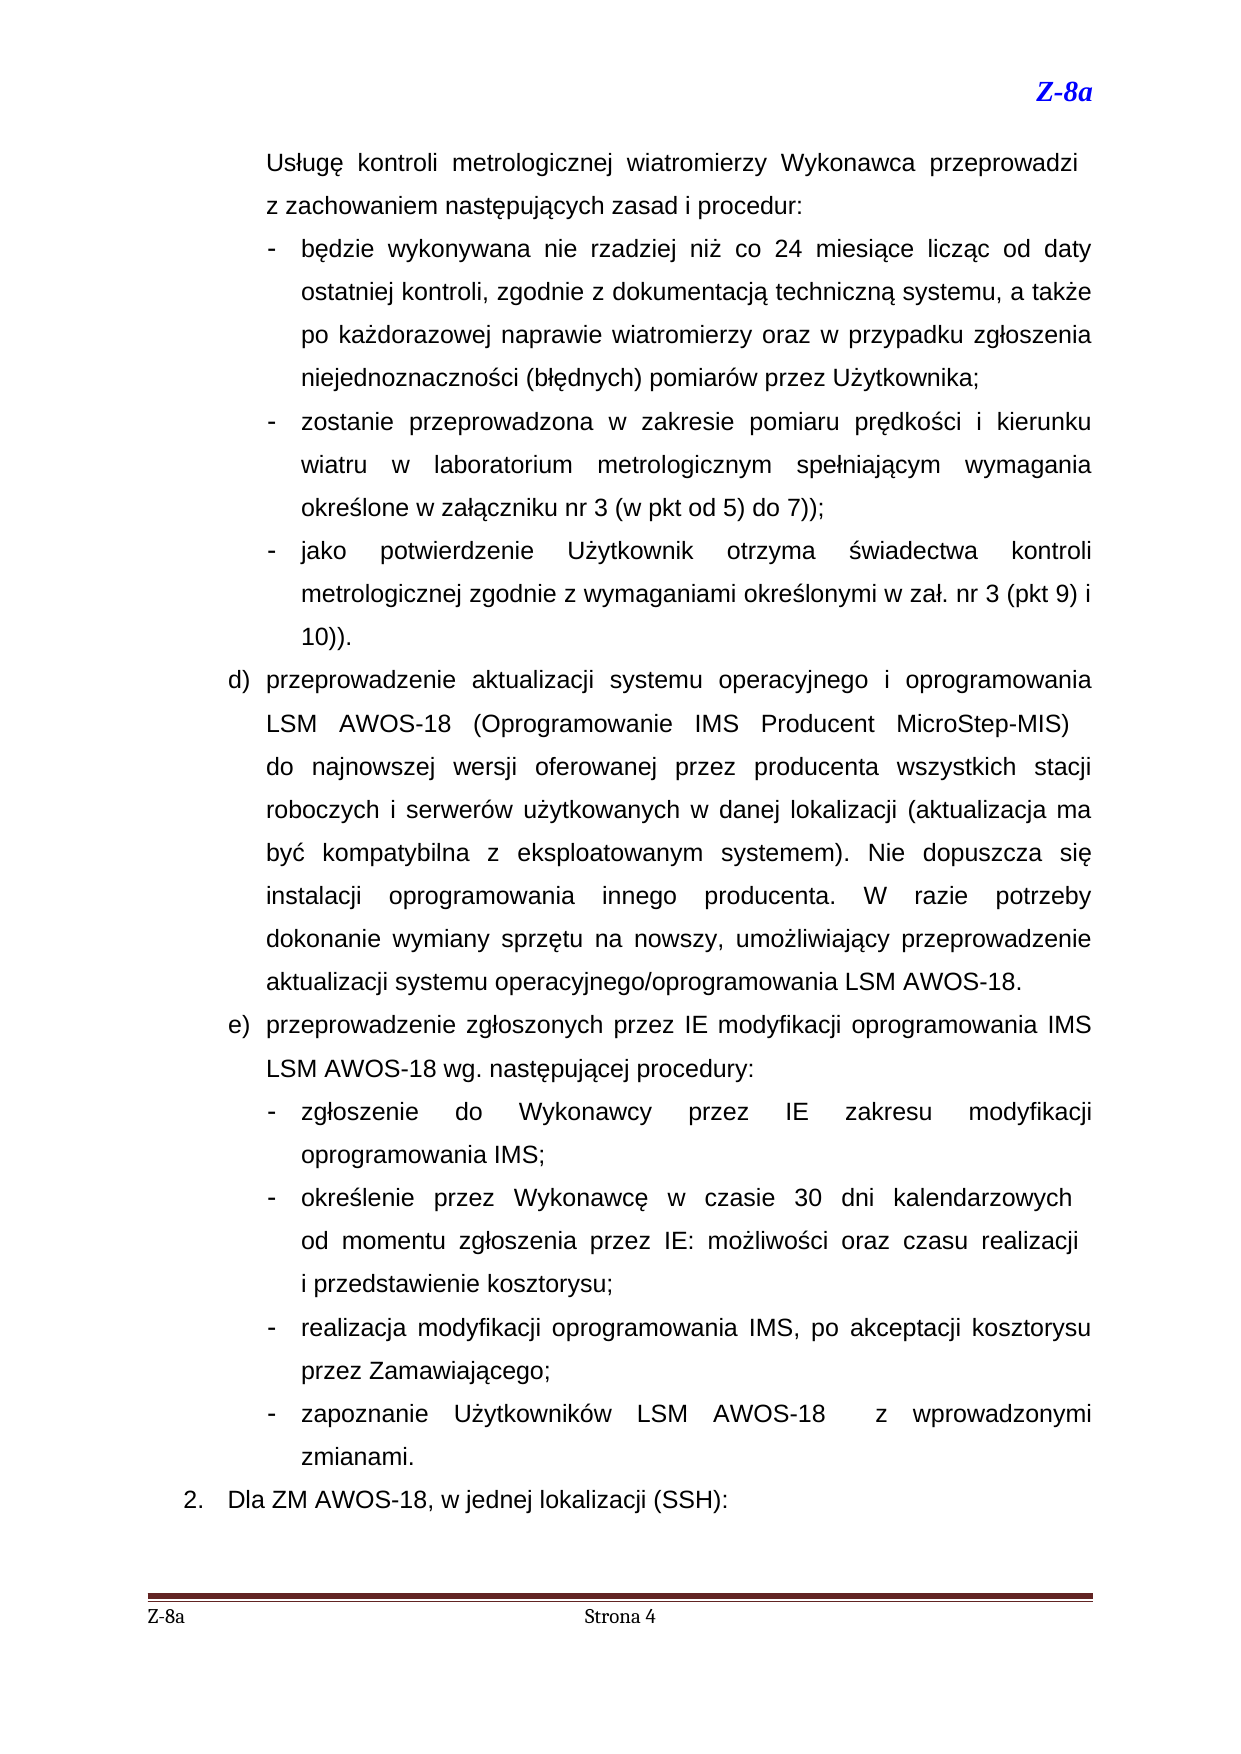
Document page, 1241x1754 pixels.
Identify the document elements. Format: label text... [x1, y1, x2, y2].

list zostanie przeprowadzona w zakresie pomiaru prędkości i kierunku wiatru w laboratorium metrologicznym spełniającym wymagania określone w załączniku nr 3 (w pkt od 5) do 7)); [267, 406, 1093, 522]
list przeprowadzenie zgłoszonych przez IE modyfikacji oprogramowania IMS LSM AWOS-18 wg. następującej procedury: [228, 1010, 1093, 1082]
list określenie przez Wykonawcę w czasie 30 dni kalendarzowych od momentu zgłoszenia przez IE: możliwości oraz czasu realizacji i przedstawienie kosztorysu; [267, 1183, 1093, 1298]
list jako potwierdzenie Użytkownik otrzyma świadectwa kontroli metrologicznej zgodnie z wymaganiami określonymi w zał. nr 3 (pkt 9) i 10)). [267, 536, 1093, 651]
list zgłoszenie do Wykonawcy przez IE zakresu modyfikacji oprogramowania IMS; [267, 1097, 1093, 1169]
list będzie wykonywana nie rzadziej niż co 24 miesiące licząc od daty ostatniej kontroli, zgodnie z dokumentacją techniczną systemu, a także po każdorazowej naprawie wiatromierzy oraz w przypadku zgłoszenia niejednoznaczności (błędnych) pomiarów przez Użytkownika; [267, 234, 1093, 392]
list przeprowadzenie aktualizacji systemu operacyjnego i oprogramowania LSM AWOS-18 (Oprogramowanie IMS Producent MicroStep-MIS) do najnowszej wersji oferowanej przez producenta wszystkich stacji roboczych i serwerów użytkowanych w danej lokalizacji (aktualizacja ma być kompatybilna z eksploatowanym systemem). Nie dopuszcza się instalacji oprogramowania innego producenta. W razie potrzeby dokonanie wymiany sprzętu na nowszy, umożliwiający przeprowadzenie aktualizacji systemu operacyjnego/oprogramowania LSM AWOS-18. [228, 665, 1093, 996]
list Usługę kontroli metrologicznej wiatromierzy Wykonawca przeprowadzi z zachowaniem następujących zasad i procedur: [266, 148, 1093, 219]
list realizacja modyfikacji oprogramowania IMS, po akceptacji kosztorysu przez Zamawiającego; [267, 1312, 1093, 1384]
list zapoznanie Użytkowników LSM AWOS-18 z wprowadzonymi zmianami. [267, 1399, 1093, 1471]
list Dla ZM AWOS-18, w jednej lokalizacji (SSH): [183, 1485, 1093, 1514]
